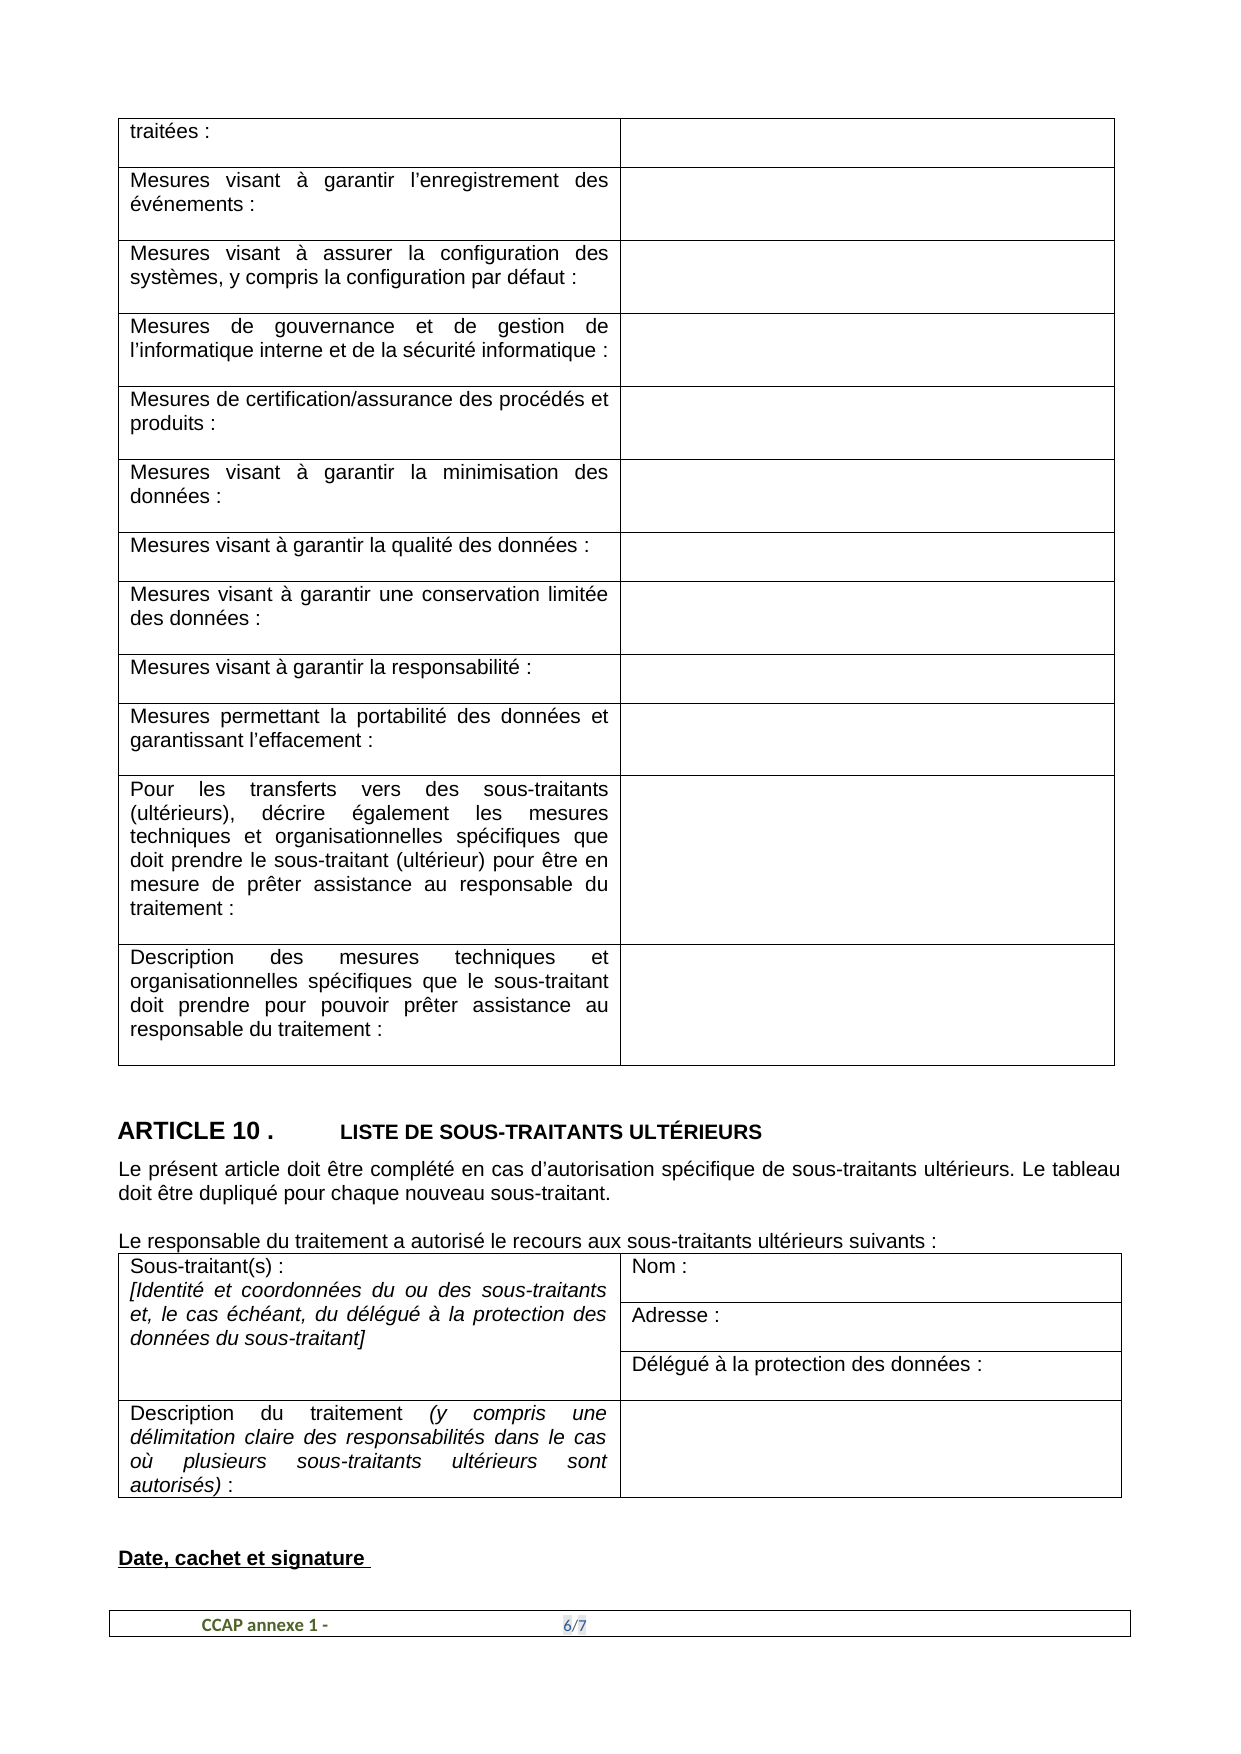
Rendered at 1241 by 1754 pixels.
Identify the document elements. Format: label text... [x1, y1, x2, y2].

table_cell Mesures visant à garantir la qualité des données : [119, 533, 620, 581]
table_header Sous-traitant(s) : [Identité et coordonnées du ou des sous-traitants et, le cas échéant, du délégué à la protection des données du sous-traitant] [119, 1254, 620, 1400]
text Liste de sous-traitants ultérieurs [117, 1116, 1122, 1145]
table_cell [621, 704, 1114, 775]
table_cell Mesures visant à garantir la responsabilité : [119, 655, 620, 702]
table_cell [621, 655, 1114, 702]
table_cell [621, 582, 1114, 653]
table_cell Pour les transferts vers des sous-traitants (ultérieurs), décrire également les mesures techniques et organisationnelles spécifiques que doit prendre le sous-traitant (ultérieur) pour être en mesure de prêter assistance au responsable du traitement : [119, 776, 620, 944]
table_cell [621, 460, 1114, 532]
table_cell [621, 776, 1114, 944]
table_cell [621, 387, 1114, 459]
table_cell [119, 119, 620, 167]
table_cell Mesures permettant la portabilité des données et garantissant l’effacement : [119, 704, 620, 775]
table_cell [621, 314, 1114, 386]
text Le responsable du traitement a autorisé le recours aux sous-traitants ultérieurs suivants : [118, 1229, 1122, 1253]
table_cell Mesures visant à assurer la configuration des systèmes, y compris la configuration par défaut : [119, 241, 620, 313]
table_cell [621, 1401, 1121, 1497]
table_cell [621, 168, 1114, 240]
table_cell Description des mesures techniques et organisationnelles spécifiques que le sous-traitant doit prendre pour pouvoir prêter assistance au responsable du traitement : [119, 945, 620, 1065]
table_cell [621, 533, 1114, 581]
table_cell Délégué à la protection des données : [621, 1352, 1121, 1400]
table_cell [621, 945, 1114, 1065]
table_cell [621, 241, 1114, 313]
table_cell Mesures visant à garantir une conservation limitée des données : [119, 582, 620, 653]
table_cell Mesures visant à garantir l’enregistrement des événements : [119, 168, 620, 240]
table_header Nom : [621, 1254, 1121, 1302]
table_cell [621, 119, 1114, 167]
table_cell Mesures de certification/assurance des procédés et produits : [119, 387, 620, 459]
table_cell Adresse : [621, 1303, 1121, 1351]
text Le présent article doit être complété en cas d’autorisation spécifique de sous-traitants ultérieurs. Le tableau doit être dupliqué pour chaque nouveau sous-traitant. [118, 1157, 1122, 1205]
table_cell Mesures de gouvernance et de gestion de l’informatique interne et de la sécurité informatique : [119, 314, 620, 386]
text Date, cachet et signature [118, 1546, 1122, 1570]
table_cell Mesures visant à garantir la minimisation des données : [119, 460, 620, 532]
table_cell Description du traitement (y compris une délimitation claire des responsabilités dans le cas où plusieurs sous-traitants ultérieurs sont autorisés) : [119, 1401, 620, 1497]
